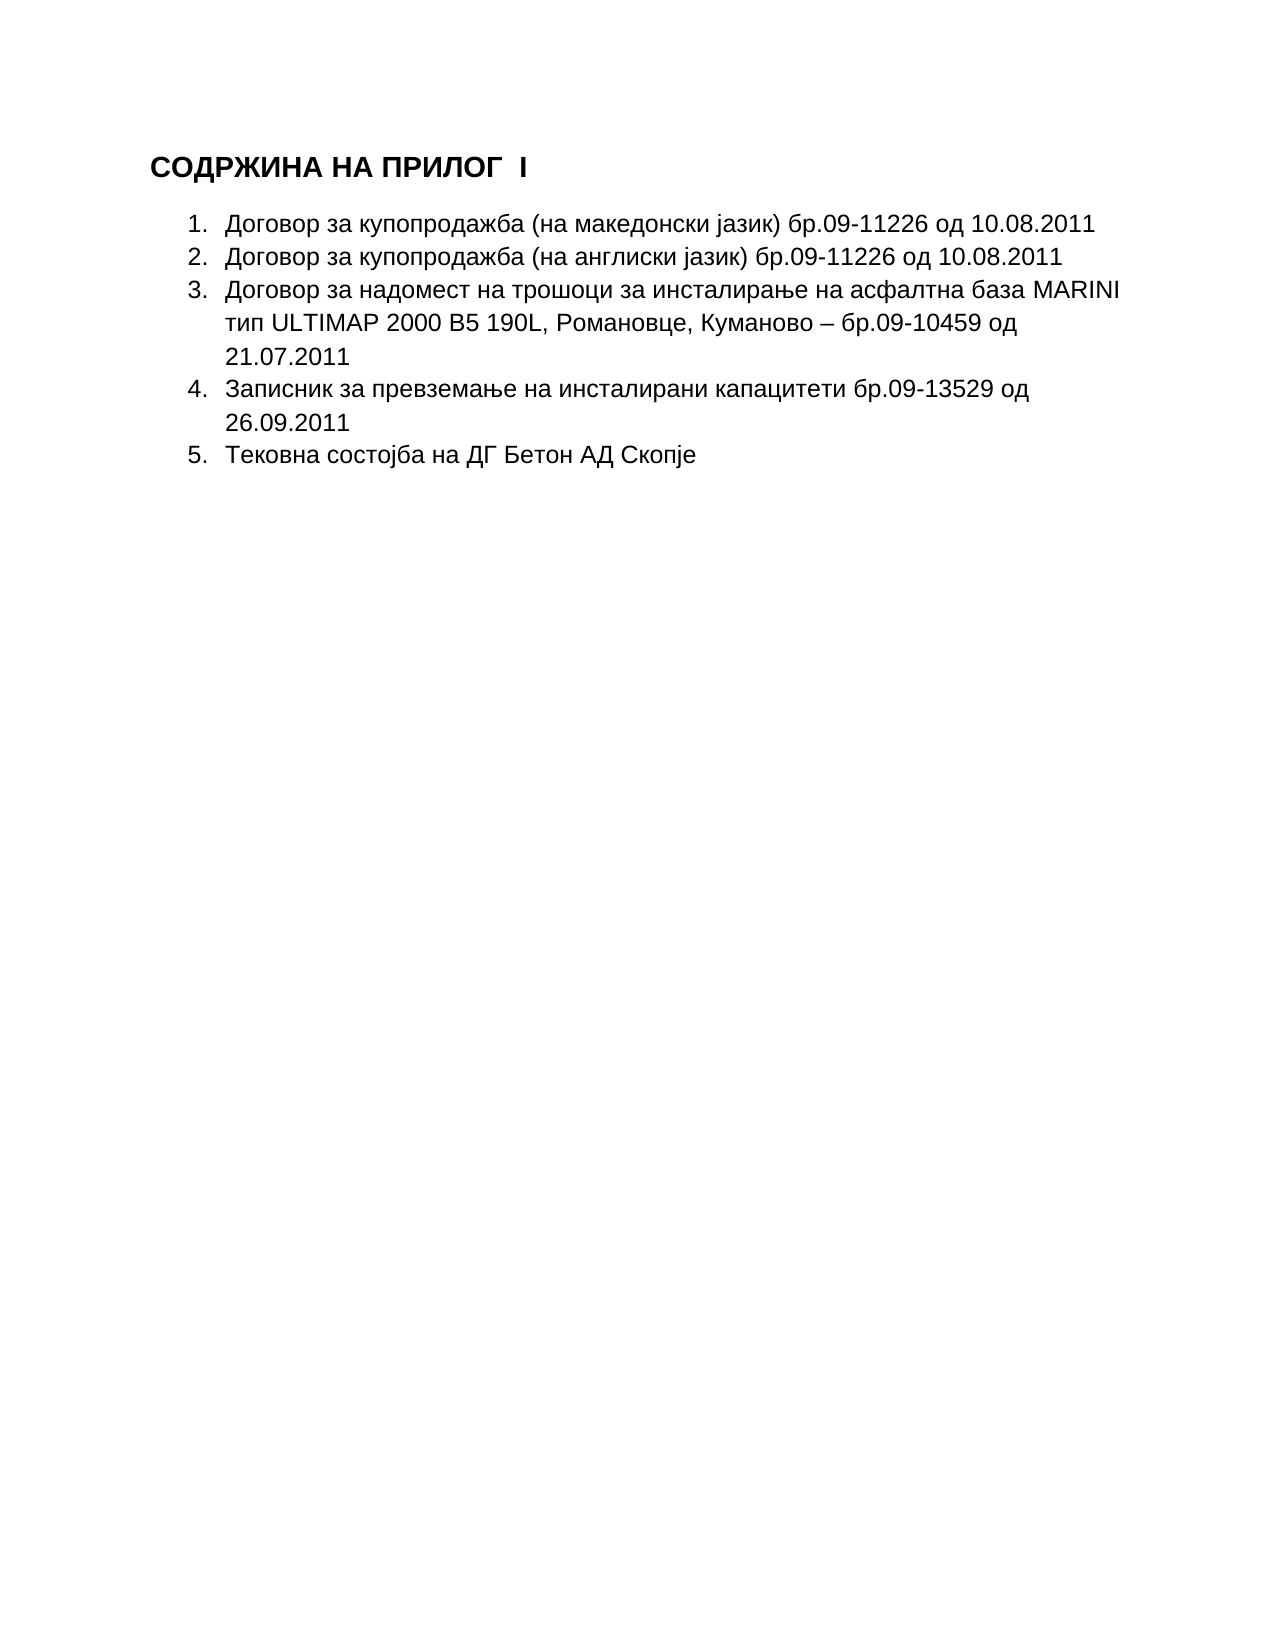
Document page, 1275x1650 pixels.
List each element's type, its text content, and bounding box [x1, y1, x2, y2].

list Записник за превземање на инсталирани капацитети бр.09-13529 од 26.09.2011 [187, 374, 1125, 436]
list Договор за купопродажба (на англиски јазик) бр.09-11226 од 10.08.2011 [187, 242, 1125, 271]
text СОДРЖИНА НА ПРИЛОГ I [150, 150, 1125, 183]
list Договор за купопродажба (на македонски јазик) бр.09-11226 од 10.08.2011 [187, 209, 1125, 238]
list Договор за надомест на трошоци за инсталирање на асфалтна база MARINI тип ULTIMAP 2000 B5 190L, Романовце, Куманово – бр.09-10459 од 21.07.2011 [187, 275, 1125, 370]
list Тековна состојба на ДГ Бетон АД Скопје [187, 441, 1125, 469]
